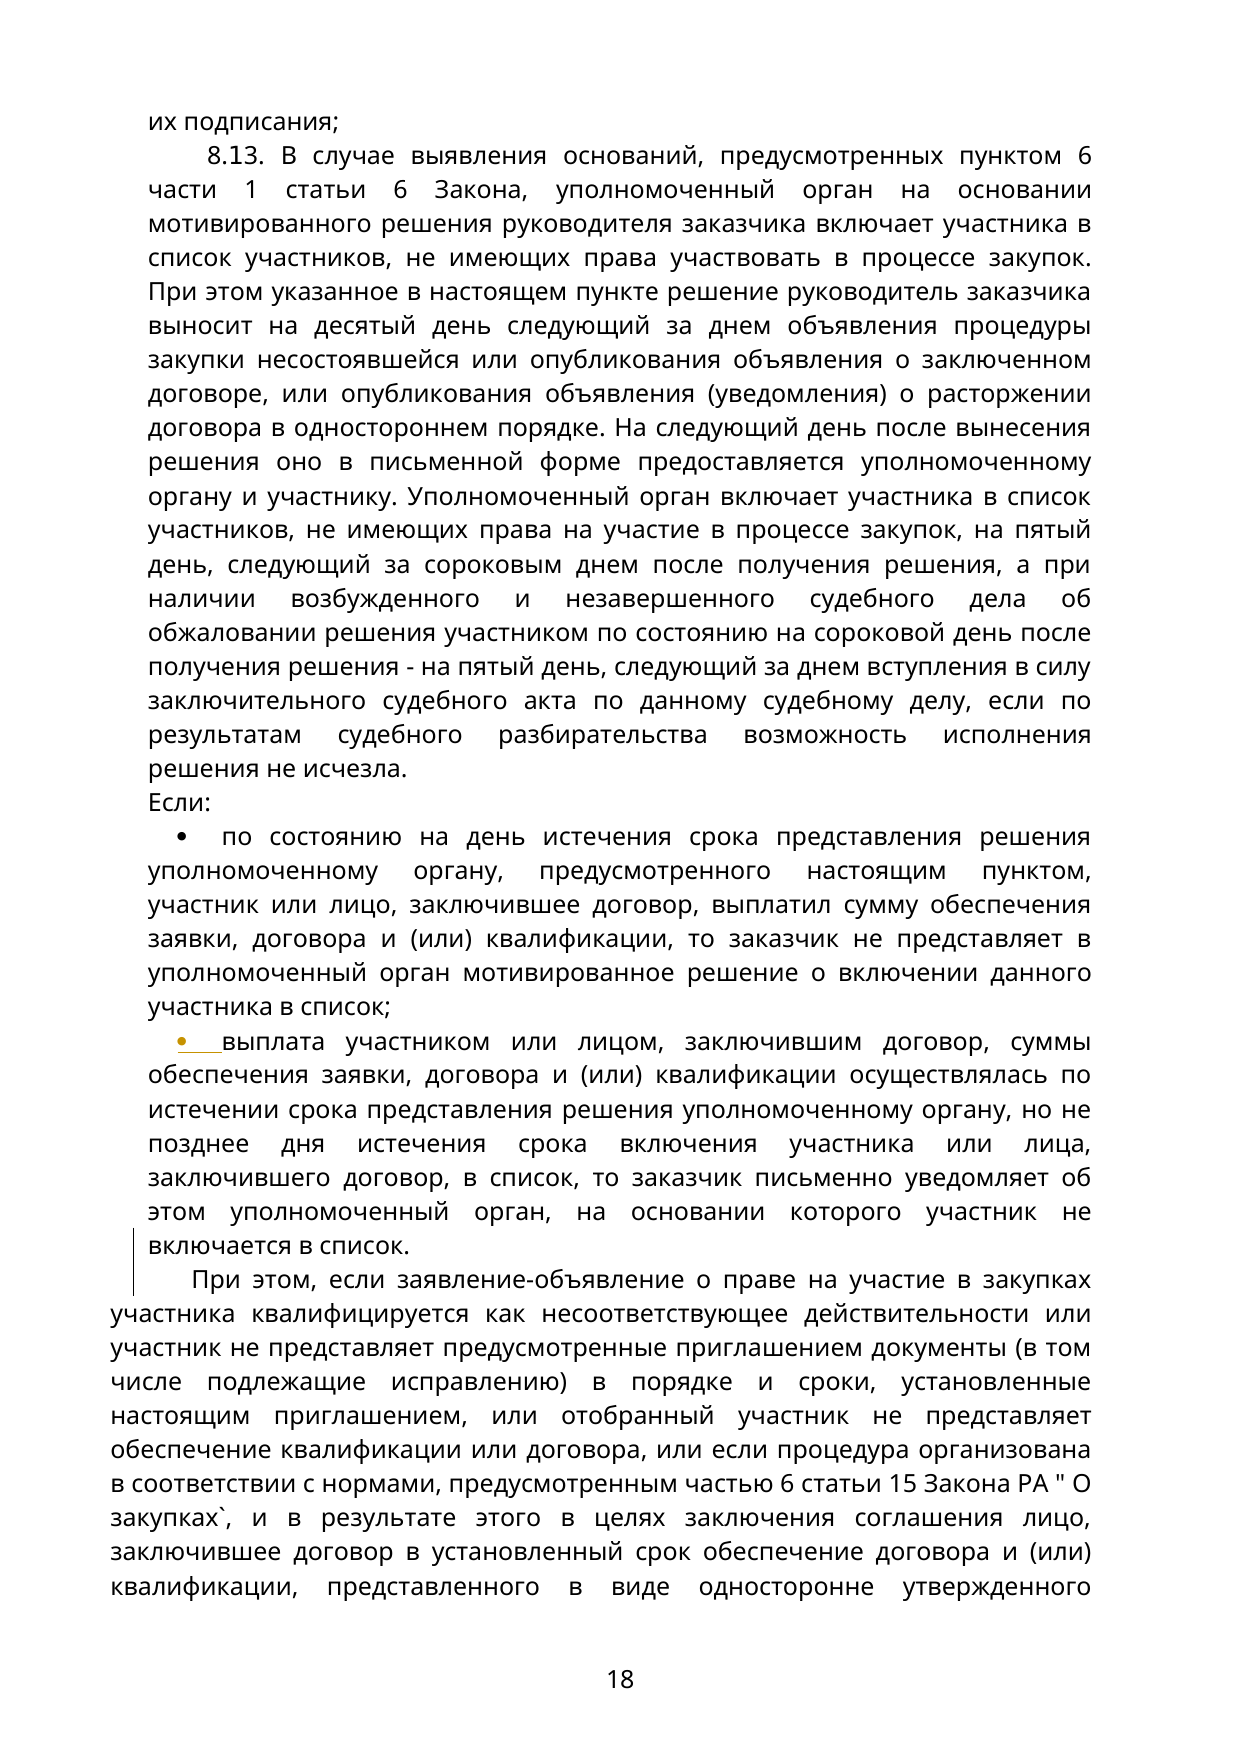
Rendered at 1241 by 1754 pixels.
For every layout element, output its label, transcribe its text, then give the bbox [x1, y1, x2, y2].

list по состоянию на день истечения срока представления решения уполномоченному органу, предусмотренного настоящим пунктом, участник или лицо, заключившее договор, выплатил сумму обеспечения заявки, договора и (или) квалификации, то заказчик не представляет в уполномоченный орган мотивированное решение о включении данного участника в список; [148, 819, 1092, 1023]
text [148, 103, 1092, 137]
text Если: [148, 785, 1092, 819]
list выплата участником или лицом, заключившим договор, суммы обеспечения заявки, договора и (или) квалификации осуществлялась по истечении срока представления решения уполномоченному органу, но не позднее дня истечения срока включения участника или лица, заключившего договор, в список, то заказчик письменно уведомляет об этом уполномоченный орган, на основании которого участник не включается в список. [148, 1023, 1092, 1262]
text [110, 1262, 1092, 1602]
text 8.13. В случае выявления оснований, предусмотренных пунктом 6 части 1 статьи 6 Закона, уполномоченный орган на основании мотивированного решения руководителя заказчика включает участника в список участников, не имеющих права участвовать в процессе закупок. При этом указанное в настоящем пункте решение руководитель заказчика выносит на десятый день следующий за днем объявления процедуры закупки несостоявшейся или опубликования объявления о заключенном договоре, или опубликования объявления (уведомления) о расторжении договора в одностороннем порядке. На следующий день после вынесения решения оно в письменной форме предоставляется уполномоченному органу и участнику. Уполномоченный орган включает участника в список участников, не имеющих права на участие в процессе закупок, на пятый день, следующий за сороковым днем после получения решения, а при наличии возбужденного и незавершенного судебного дела об обжаловании решения участником по состоянию на сороковой день после получения решения - на пятый день, следующий за днем вступления в силу заключительного судебного акта по данному судебному делу, если по результатам судебного разбирательства возможность исполнения решения не исчезла. [148, 137, 1092, 785]
